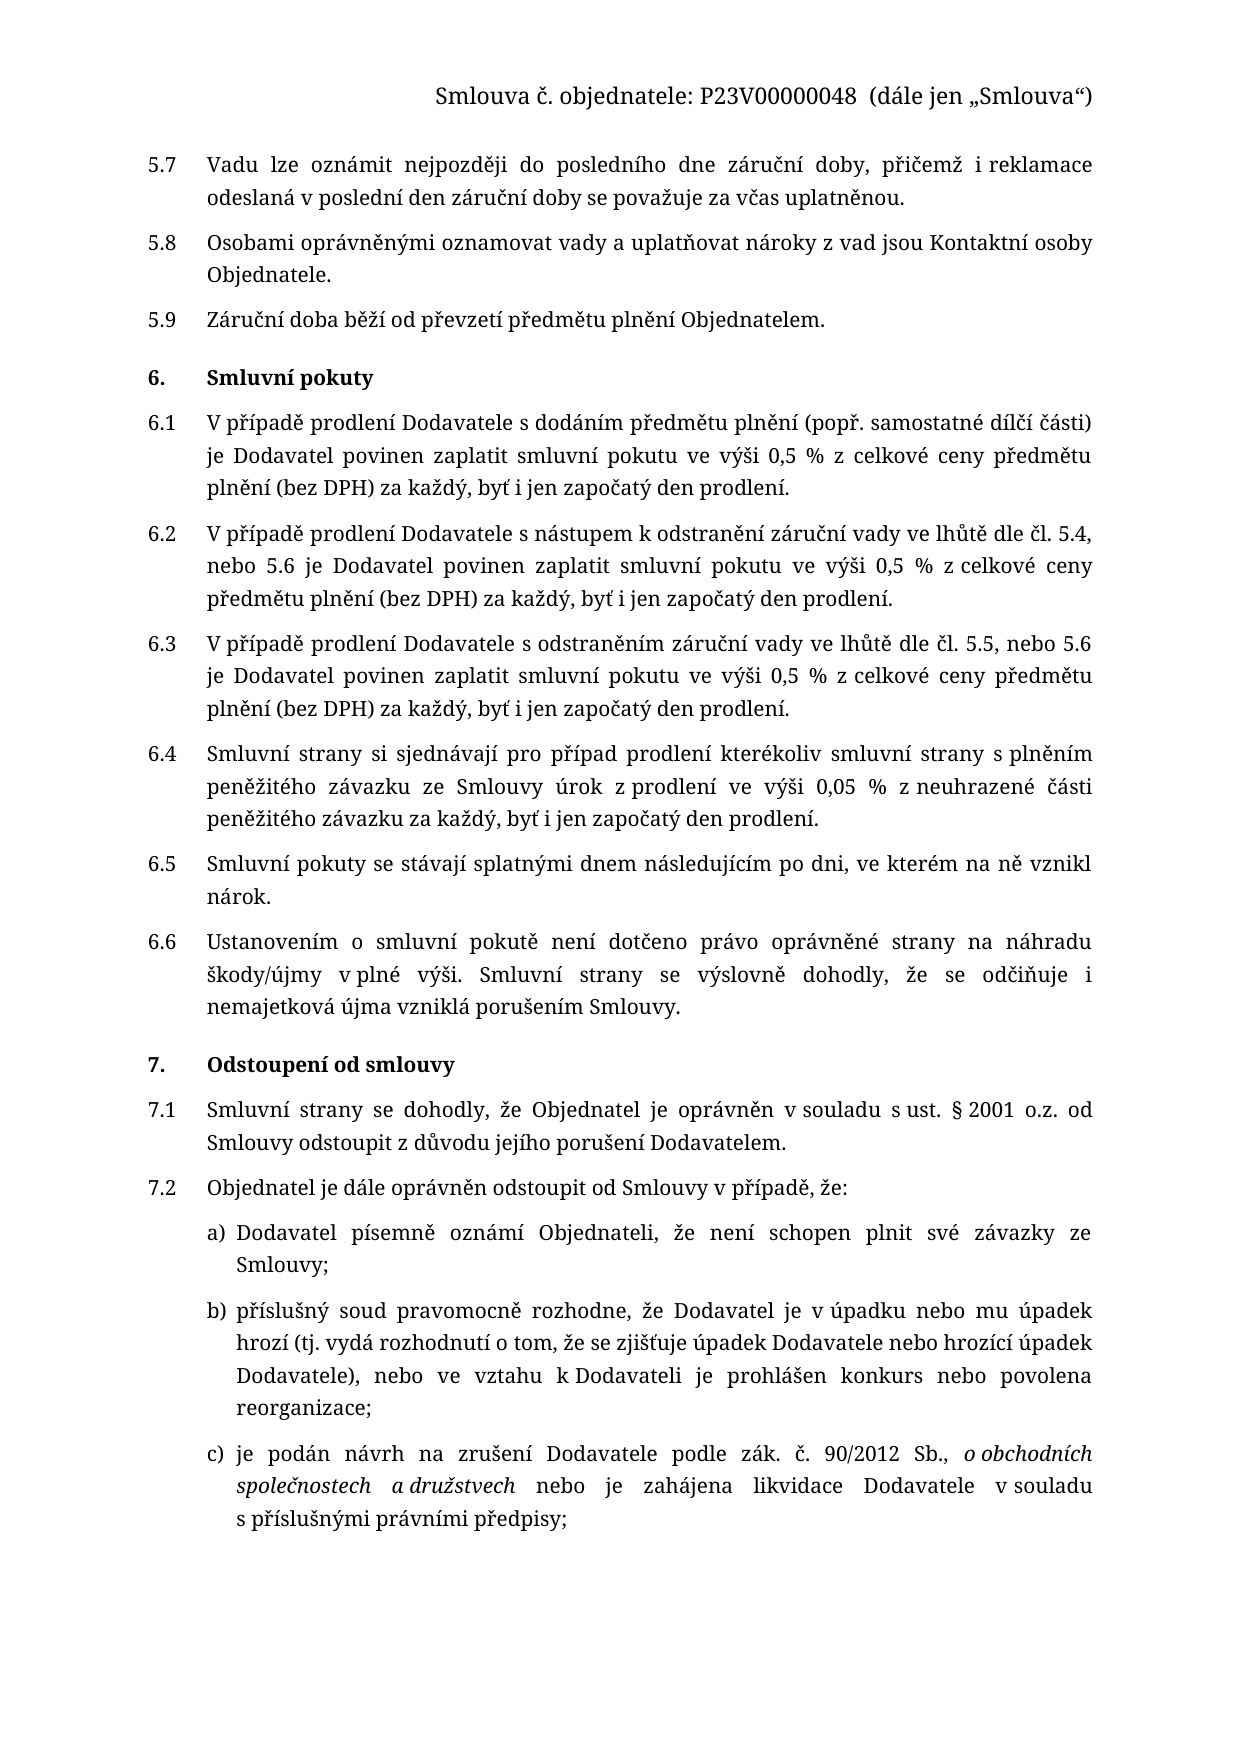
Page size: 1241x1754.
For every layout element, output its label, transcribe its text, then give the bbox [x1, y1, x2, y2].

list Odstoupení od smlouvy [148, 1050, 1093, 1078]
list příslušný soud pravomocně rozhodne, že Dodavatel je v úpadku nebo mu úpadek hrozí (tj. vydá rozhodnutí o tom, že se zjišťuje úpadek Dodavatele nebo hrozící úpadek Dodavatele), nebo ve vztahu k Dodavateli je prohlášen konkurs nebo povolena reorganizace; [207, 1296, 1093, 1422]
list Dodavatel písemně oznámí Objednateli, že není schopen plnit své závazky ze Smlouvy; [207, 1218, 1093, 1279]
list je podán návrh na zrušení Dodavatele podle zák. č. 90/2012 Sb., o obchodních společnostech a družstvech nebo je zahájena likvidace Dodavatele v souladu s příslušnými právními předpisy; [207, 1439, 1093, 1532]
list V případě prodlení Dodavatele s odstraněním záruční vady ve lhůtě dle čl. 5.5, nebo 5.6 je Dodavatel povinen zaplatit smluvní pokutu ve výši 0,5 % z celkové ceny předmětu plnění (bez DPH) za každý, byť i jen započatý den prodlení. [148, 629, 1093, 723]
list Smluvní pokuty [148, 363, 1093, 392]
list Smluvní strany se dohodly, že Objednatel je oprávněn v souladu s ust. § 2001 o.z. od Smlouvy odstoupit z důvodu jejího porušení Dodavatelem. [148, 1095, 1093, 1156]
list V případě prodlení Dodavatele s dodáním předmětu plnění (popř. samostatné dílčí části) je Dodavatel povinen zaplatit smluvní pokutu ve výši 0,5 % z celkové ceny předmětu plnění (bez DPH) za každý, byť i jen započatý den prodlení. [148, 408, 1093, 502]
list Vadu lze oznámit nejpozději do posledního dne záruční doby, přičemž i reklamace odeslaná v poslední den záruční doby se považuje za včas uplatněnou. [148, 150, 1093, 211]
list Smluvní pokuty se stávají splatnými dnem následujícím po dni, ve kterém na ně vznikl nárok. [148, 849, 1093, 911]
list Objednatel je dále oprávněn odstoupit od Smlouvy v případě, že: [148, 1173, 1093, 1201]
list Smluvní strany si sjednávají pro případ prodlení kterékoliv smluvní strany s plněním peněžitého závazku ze Smlouvy úrok z prodlení ve výši 0,05 % z neuhrazené části peněžitého závazku za každý, byť i jen započatý den prodlení. [148, 739, 1093, 833]
list V případě prodlení Dodavatele s nástupem k odstranění záruční vady ve lhůtě dle čl. 5.4, nebo 5.6 je Dodavatel povinen zaplatit smluvní pokutu ve výši 0,5 % z celkové ceny předmětu plnění (bez DPH) za každý, byť i jen započatý den prodlení. [148, 519, 1093, 612]
list Ustanovením o smluvní pokutě není dotčeno právo oprávněné strany na náhradu škody/újmy v plné výši. Smluvní strany se výslovně dohodly, že se odčiňuje i nemajetková újma vzniklá porušením Smlouvy. [148, 927, 1093, 1021]
list Osobami oprávněnými oznamovat vady a uplatňovat nároky z vad jsou Kontaktní osoby Objednatele. [148, 228, 1093, 289]
list Záruční doba běží od převzetí předmětu plnění Objednatelem. [148, 306, 1093, 334]
